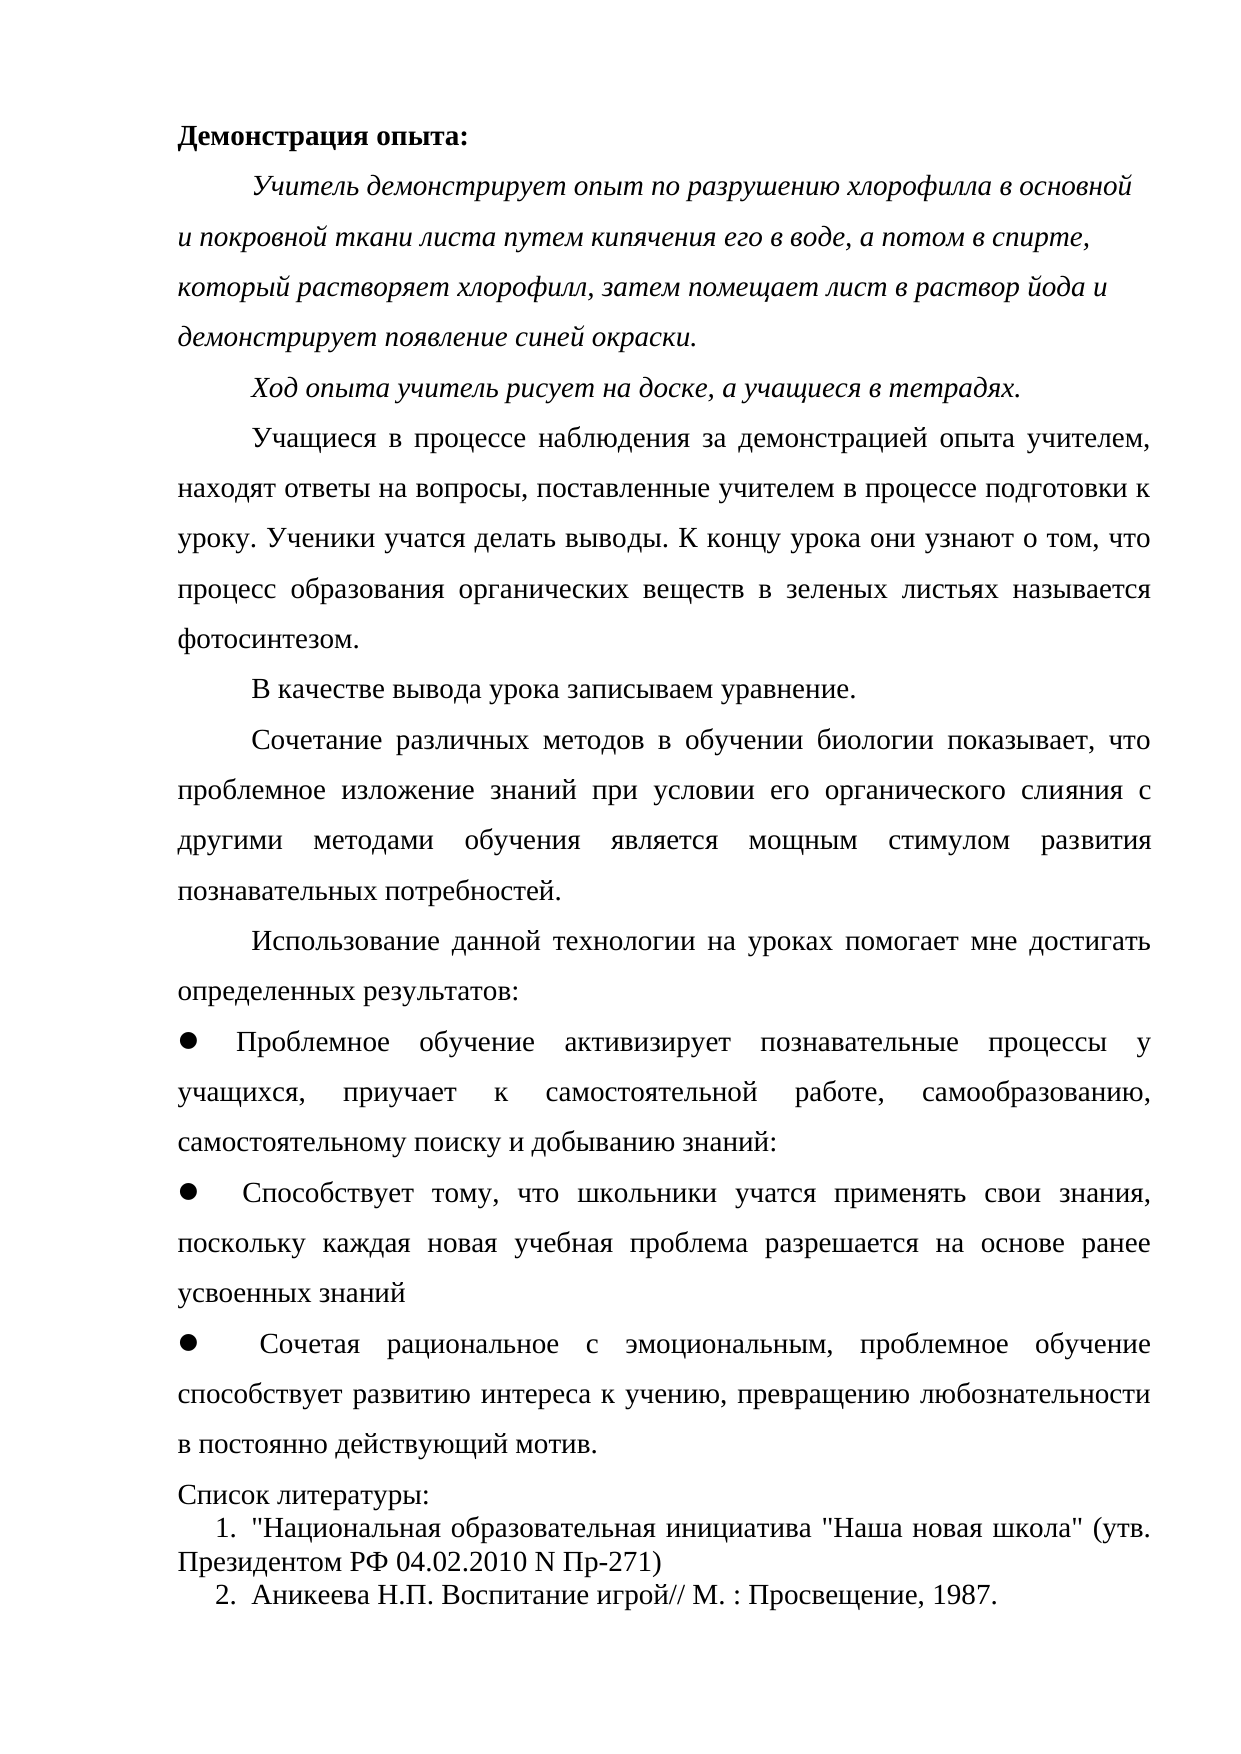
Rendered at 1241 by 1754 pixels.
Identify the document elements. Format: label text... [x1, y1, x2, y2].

text Использование данной технологии на уроках помогает мне достигать определенных результатов: [177, 923, 1152, 1007]
text Сочетая рациональное с эмоциональным, проблемное обучение способствует развитию интереса к учению, превращению любознательности в постоянно действующий мотив. [177, 1326, 1152, 1460]
text Список литературы: [177, 1477, 1152, 1510]
text Демонстрация опыта: [177, 118, 1152, 152]
list Аникеева Н.П. Воспитание игрой// М. : Просвещение, 1987. [177, 1577, 1152, 1611]
text Учащиеся в процессе наблюдения за демонстрацией опыта учителем, находят ответы на вопросы, поставленные учителем в процессе подготовки к уроку. Ученики учатся делать выводы. К концу урока они узнают о том, что процесс образования органических веществ в зеленых листьях называется фотосинтезом. [177, 420, 1152, 655]
text Сочетание различных методов в обучении биологии показывает, что проблемное изложение знаний при условии его органического слияния с другими методами обучения является мощным стимулом развития познавательных потребностей. [177, 722, 1152, 906]
list "Национальная образовательная инициатива "Наша новая школа" (утв. Президентом РФ 04.02.2010 N Пр-271) [177, 1510, 1152, 1577]
text Ход опыта учитель рисует на доске, а учащиеся в тетрадях. [177, 370, 1152, 403]
text Способствует тому, что школьники учатся применять свои знания, поскольку каждая новая учебная проблема разрешается на основе ранее усвоенных знаний [177, 1175, 1152, 1309]
text Проблемное обучение активизирует познавательные процессы у учащихся, приучает к самостоятельной работе, самообразованию, самостоятельному поиску и добыванию знаний: [177, 1024, 1152, 1158]
text В качестве вывода урока записываем уравнение. [177, 672, 1152, 705]
text Учитель демонстрирует опыт по разрушению хлорофилла в основной и покровной ткани листа путем кипячения его в воде, а потом в спирте, который растворяет хлорофилл, затем помещает лист в раствор йода и демонстрирует появление синей окраски. [177, 168, 1152, 353]
